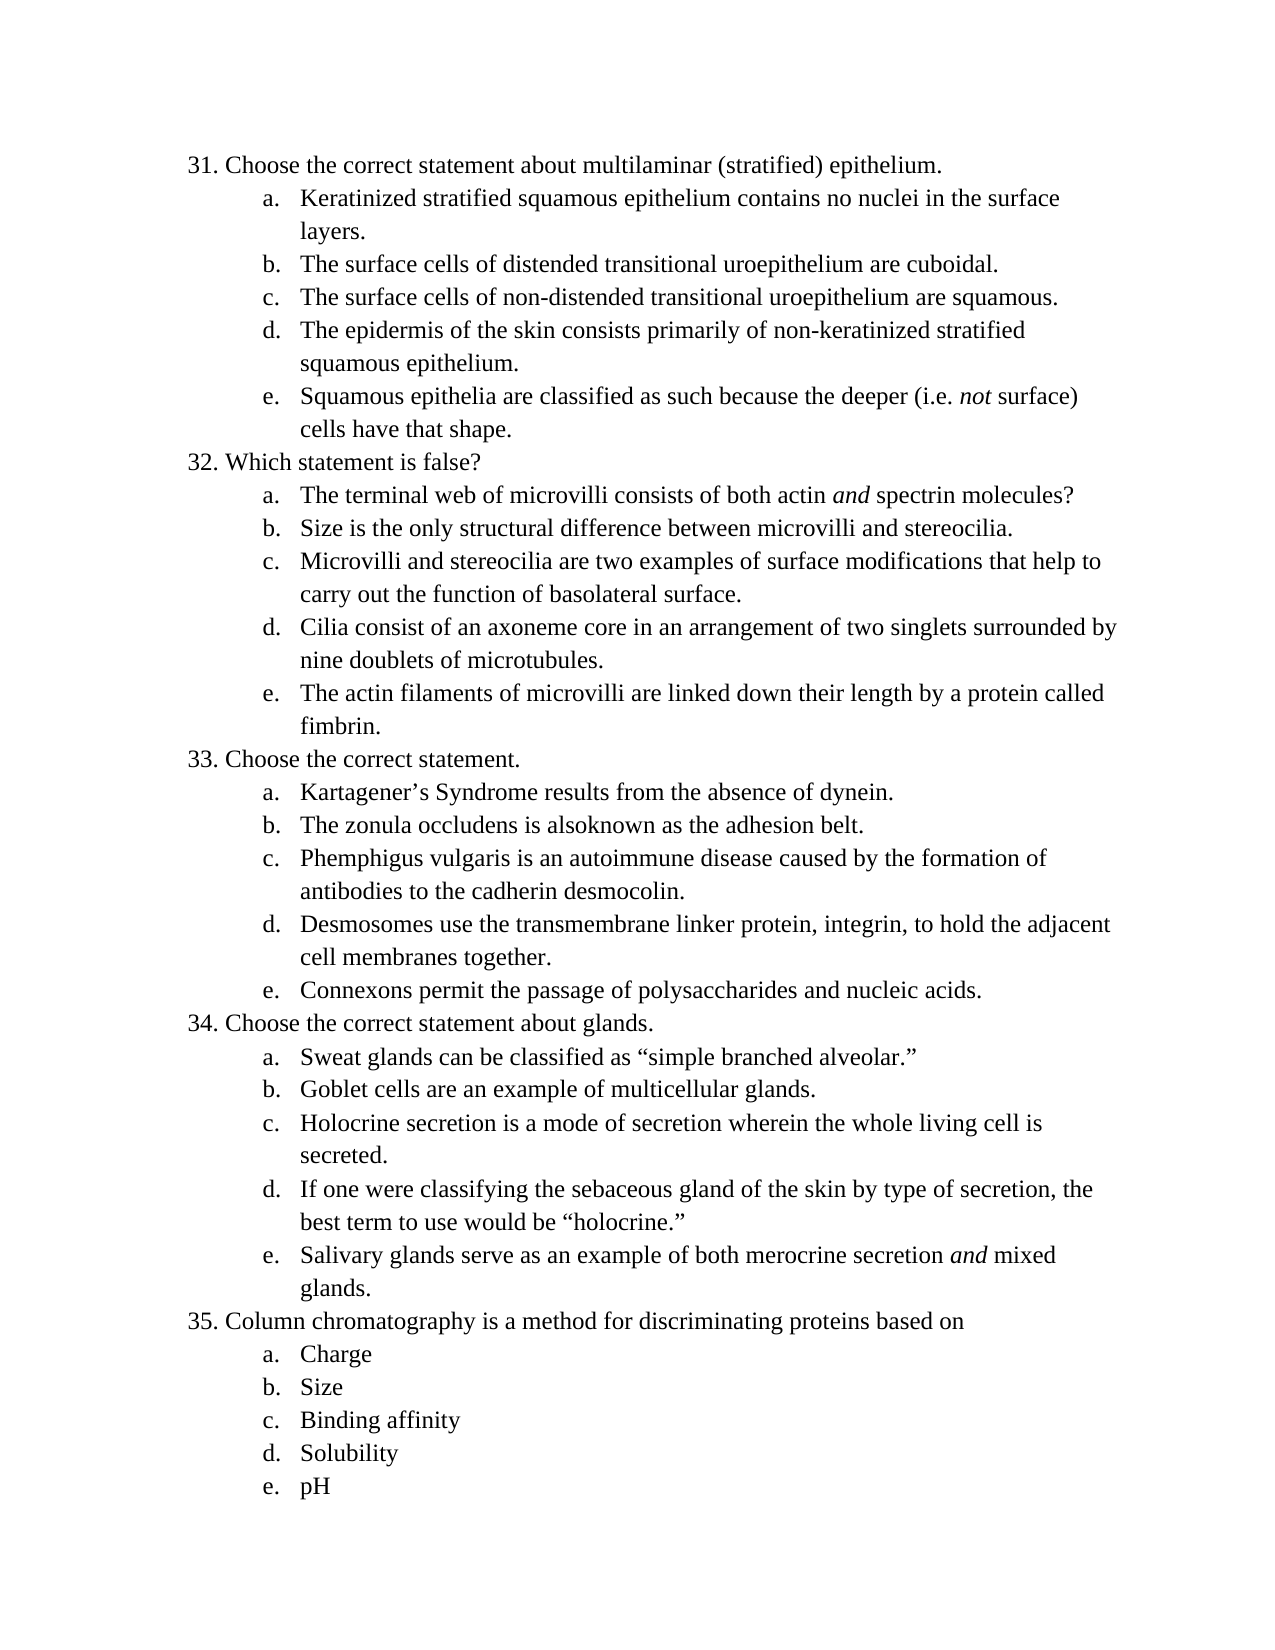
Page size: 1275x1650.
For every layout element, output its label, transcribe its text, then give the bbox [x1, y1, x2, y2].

list Size [262, 1372, 1125, 1401]
list Kartagener’s Syndrome results from the absence of dynein. [262, 777, 1125, 806]
list Microvilli and stereocilia are two examples of surface modifications that help to carry out the function of basolateral surface. [262, 546, 1125, 608]
list The surface cells of non-distended transitional uroepithelium are squamous. [262, 282, 1125, 311]
list Solubility [262, 1438, 1125, 1467]
list Holocrine secretion is a mode of secretion wherein the whole living cell is secreted. [262, 1108, 1125, 1169]
list The terminal web of microvilli consists of both actin and spectrin molecules? [262, 480, 1125, 509]
list Charge [262, 1339, 1125, 1367]
list Column chromatography is a method for discriminating proteins based on [187, 1306, 1125, 1334]
list Connexons permit the passage of polysaccharides and nucleic acids. [262, 976, 1125, 1004]
list The epidermis of the skin consists primarily of non-keratinized stratified squamous epithelium. [262, 315, 1125, 377]
list Sweat glands can be classified as “simple branched alveolar.” [262, 1042, 1125, 1070]
list Goblet cells are an example of multicellular glands. [262, 1074, 1125, 1103]
list Phemphigus vulgaris is an autoimmune disease caused by the formation of antibodies to the cadherin desmocolin. [262, 843, 1125, 905]
list The surface cells of distended transitional uroepithelium are cuboidal. [262, 249, 1125, 278]
list Binding affinity [262, 1405, 1125, 1433]
list The actin filaments of microvilli are linked down their length by a protein called fimbrin. [262, 678, 1125, 740]
list Which statement is false? [187, 447, 1125, 476]
list Choose the correct statement about glands. [187, 1008, 1125, 1037]
list pH [262, 1471, 1125, 1499]
list Size is the only structural difference between microvilli and stereocilia. [262, 513, 1125, 542]
list Cilia consist of an axoneme core in an arrangement of two singlets surrounded by nine doublets of microtubules. [262, 612, 1125, 674]
list Choose the correct statement. [187, 744, 1125, 773]
list Desmosomes use the transmembrane linker protein, integrin, to hold the adjacent cell membranes together. [262, 909, 1125, 971]
list The zonula occludens is alsoknown as the adhesion belt. [262, 810, 1125, 839]
list If one were classifying the sebaceous gland of the skin by type of secretion, the best term to use would be “holocrine.” [262, 1174, 1125, 1235]
list Keratinized stratified squamous epithelium contains no nuclei in the surface layers. [262, 183, 1125, 245]
list Squamous epithelia are classified as such because the deeper (i.e. not surface) cells have that shape. [262, 381, 1125, 443]
list Salivary glands serve as an example of both merocrine secretion and mixed glands. [262, 1240, 1125, 1301]
list Choose the correct statement about multilaminar (stratified) epithelium. [187, 150, 1125, 179]
